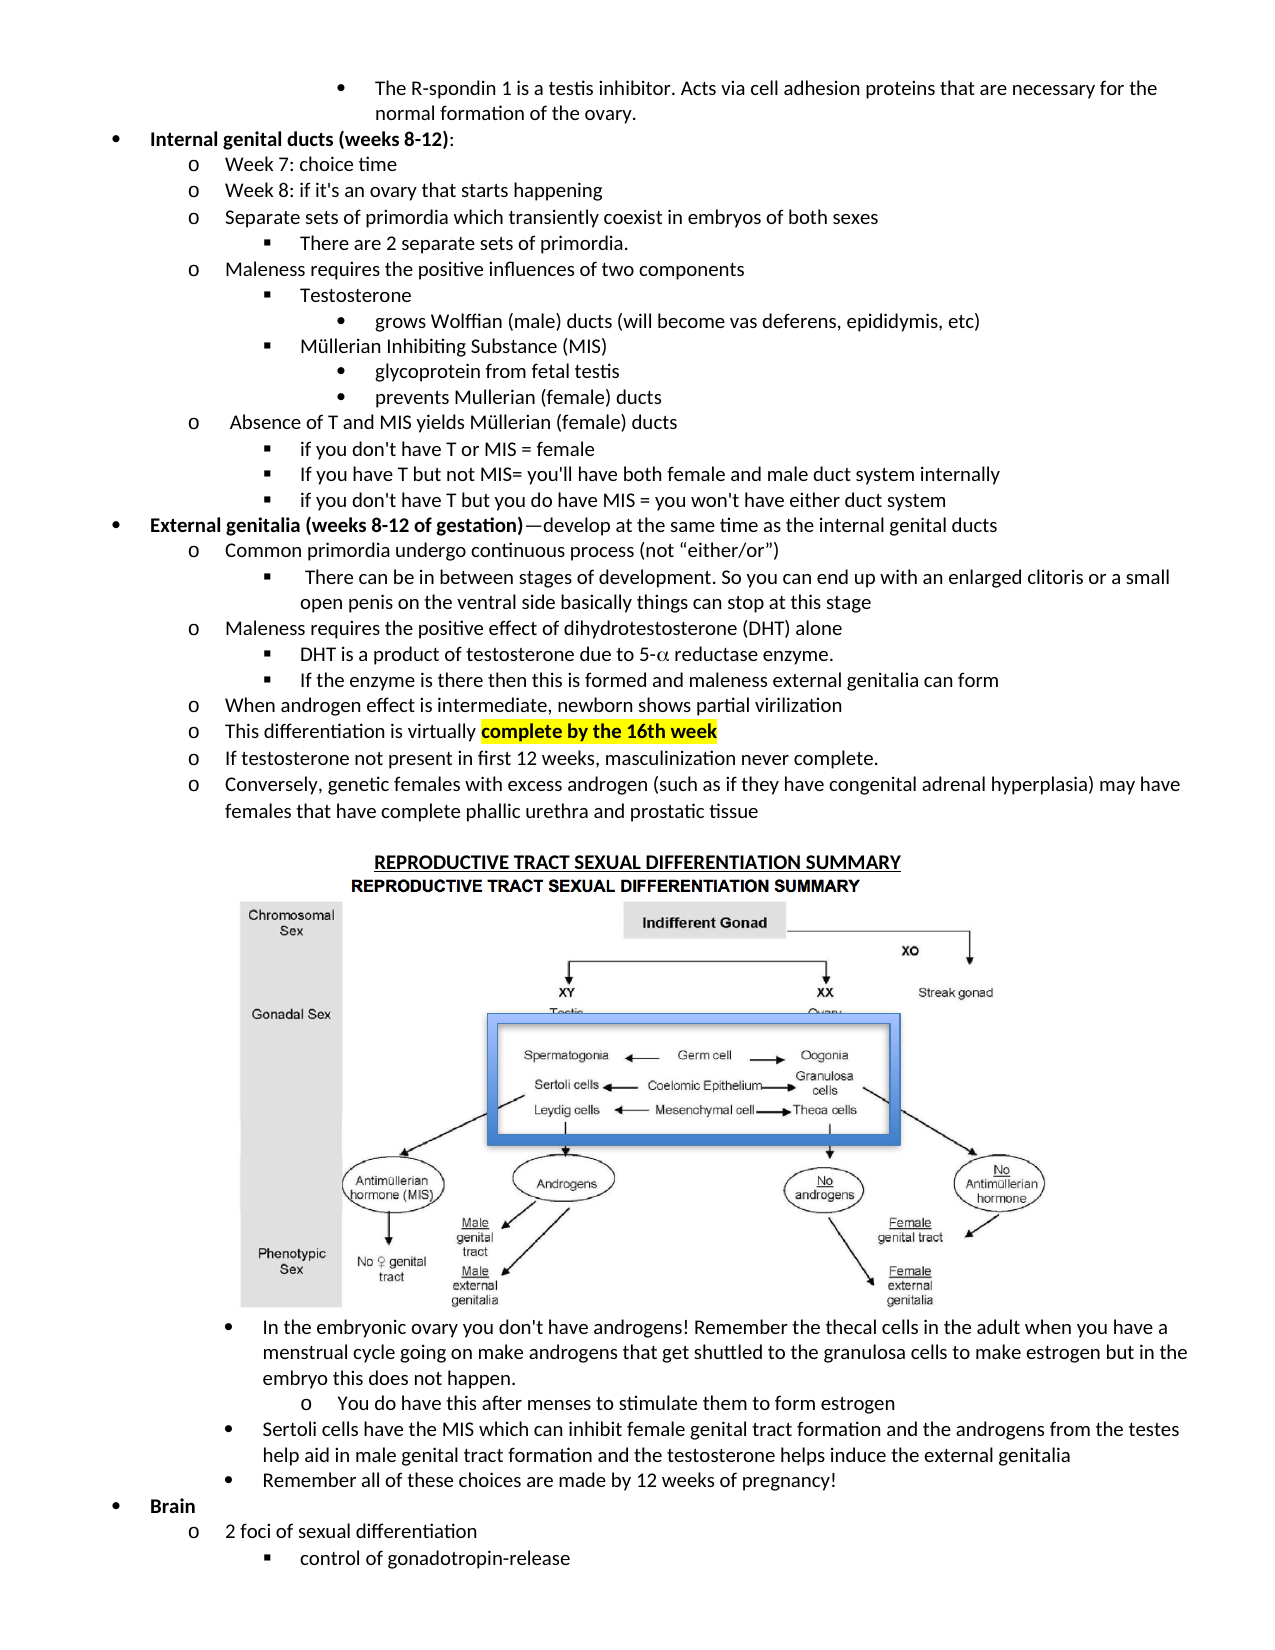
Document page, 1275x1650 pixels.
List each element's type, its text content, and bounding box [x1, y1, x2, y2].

list control of gonadotropin-release [262, 1545, 1200, 1570]
list Remember all of these choices are made by 12 weeks of pregnancy! [225, 1467, 1200, 1493]
list When androgen effect is intermediate, newborn shows partial virilization [187, 692, 1200, 719]
list You do have this after menses to stimulate them to form estrogen [300, 1390, 1200, 1417]
list Brain [112, 1493, 1200, 1518]
list prevents Mullerian (female) ducts [337, 384, 1200, 409]
list Common primordia undergo continuous process (not “either/or”) [187, 538, 1200, 564]
text REPRODUCTIVE TRACT SEXUAL DIFFERENTIATION SUMMARY [75, 849, 1200, 874]
list Internal genital ducts (weeks 8-12): [112, 126, 1200, 151]
list If the enzyme is there then this is formed and maleness external genitalia can form [262, 667, 1200, 692]
list External genitalia (weeks 8-12 of gestation)—develop at the same time as the internal genital ducts [112, 512, 1200, 538]
list if you don't have T or MIS = female [262, 436, 1200, 461]
list This differentiation is virtually complete by the 16th week [187, 719, 1200, 745]
list if you don't have T but you do have MIS = you won't have either duct system [262, 487, 1200, 512]
list Conversely, genetic females with excess androgen (such as if they have congenital adrenal hyperplasia) may have females that have complete phallic urethra and prostatic tissue [187, 772, 1200, 823]
list Week 7: choice time [187, 151, 1200, 178]
list Maleness requires the positive effect of dihydrotestosterone (DHT) alone [187, 615, 1200, 641]
list Maleness requires the positive influences of two components [187, 256, 1200, 282]
list Separate sets of primordia which transiently coexist in embryos of both sexes [187, 204, 1200, 231]
list Sertoli cells have the MIS which can inhibit female genital tract formation and the androgens from the testes help aid in male genital tract formation and the testosterone helps induce the external genitalia [225, 1417, 1200, 1467]
list There can be in between stages of development. So you can end up with an enlarged clitoris or a small open penis on the ventral side basically things can stop at this stage [262, 564, 1200, 615]
list 2 foci of sexual differentiation [187, 1518, 1200, 1545]
list grows Wolffian (male) ducts (will become vas deferens, epididymis, etc) [337, 308, 1200, 333]
list Testosterone [262, 282, 1200, 308]
picture [226, 874, 1049, 1314]
list If testosterone not present in first 12 weeks, masculinization never complete. [187, 745, 1200, 772]
list Week 8: if it's an ovary that starts happening [187, 178, 1200, 204]
list glycoprotein from fetal testis [337, 359, 1200, 384]
list Absence of T and MIS yields Müllerian (female) ducts [187, 409, 1200, 436]
list In the embryonic ovary you don't have androgens! Remember the thecal cells in the adult when you have a menstrual cycle going on make androgens that get shuttled to the granulosa cells to make estrogen but in the embryo this does not happen. [225, 1314, 1200, 1390]
list The R-spondin 1 is a testis inhibitor. Acts via cell adhesion proteins that are necessary for the normal formation of the ovary. [337, 75, 1200, 126]
list There are 2 separate sets of primordia. [262, 231, 1200, 256]
list DHT is a product of testosterone due to 5- reductase enzyme. [262, 641, 1200, 667]
list Müllerian Inhibiting Substance (MIS) [262, 333, 1200, 359]
list If you have T but not MIS= you'll have both female and male duct system internally [262, 461, 1200, 487]
